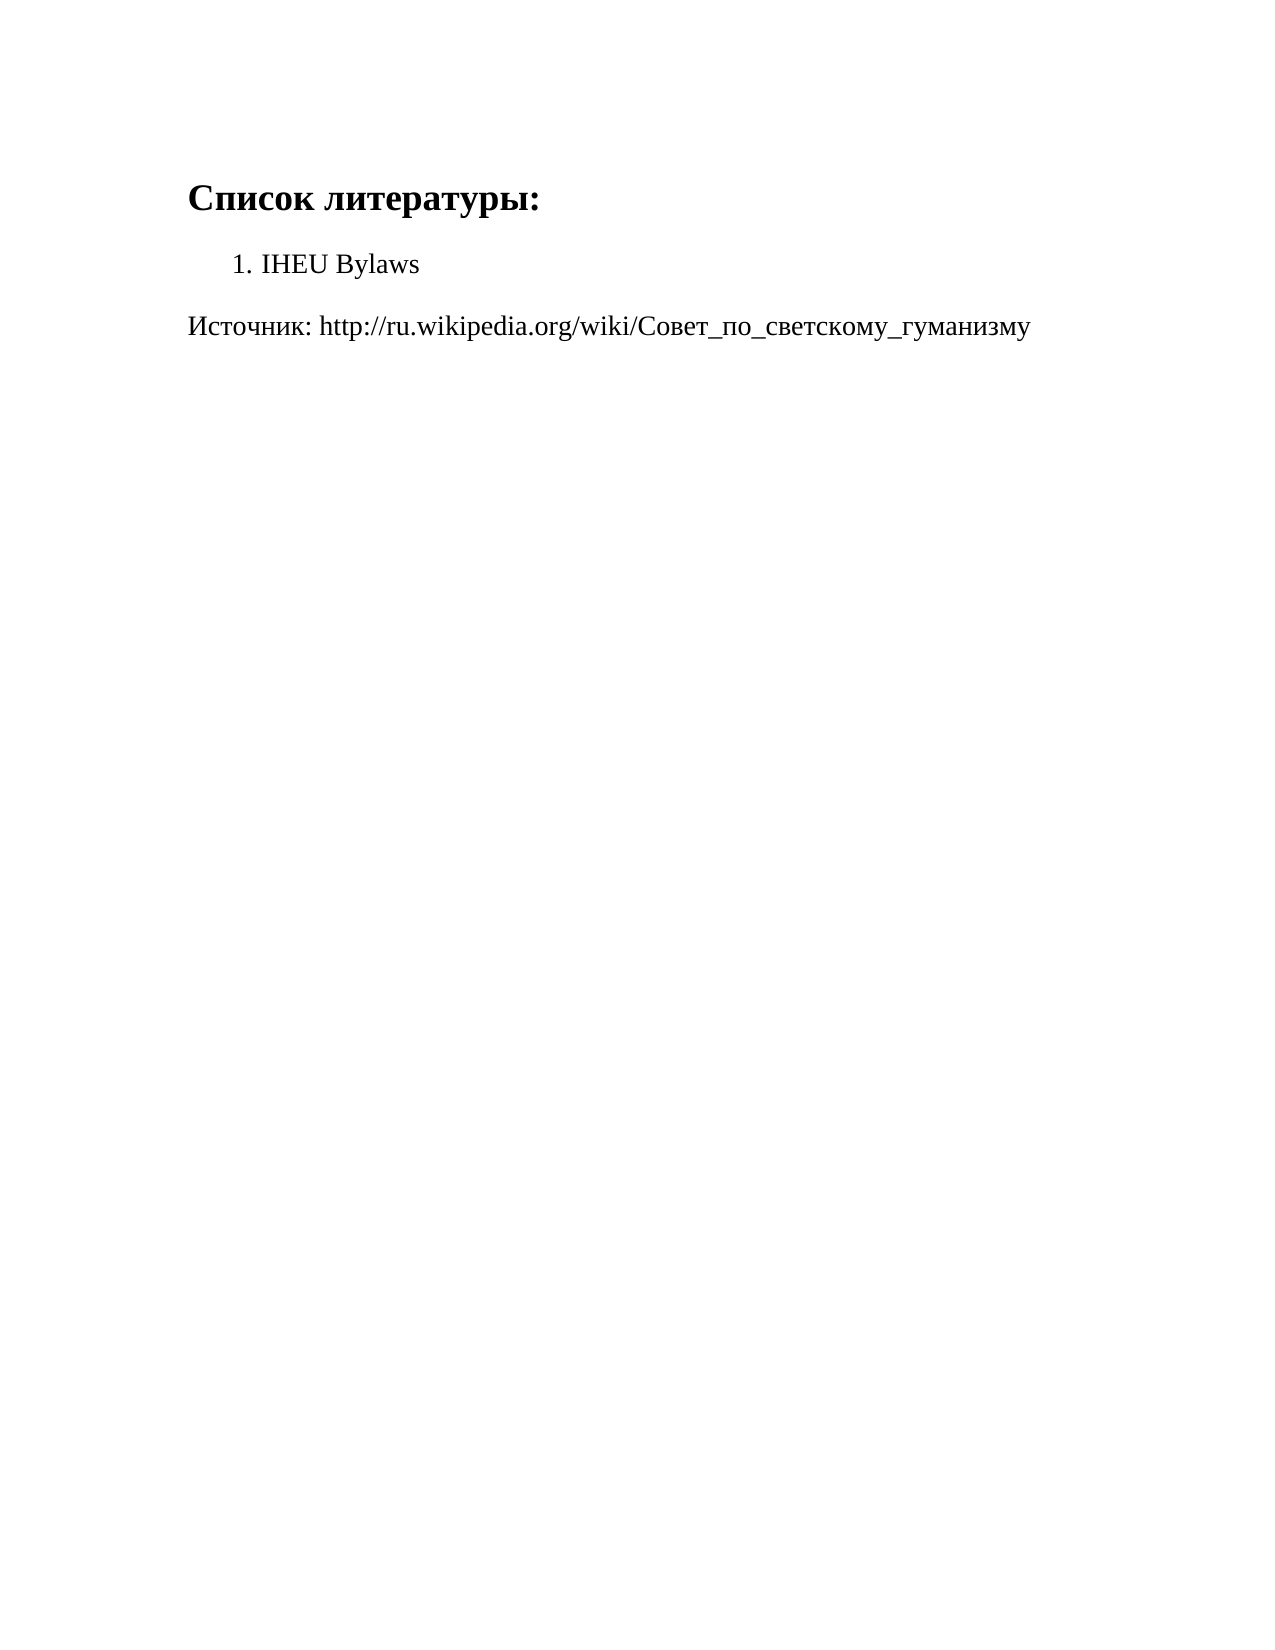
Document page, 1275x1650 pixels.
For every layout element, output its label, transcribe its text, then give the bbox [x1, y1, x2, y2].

list IHEU Bylaws [232, 248, 1087, 280]
text Источник: http://ru.wikipedia.org/wiki/Совет_по_светскому_гуманизму [187, 309, 1087, 342]
list Список литературы: [187, 175, 1087, 218]
